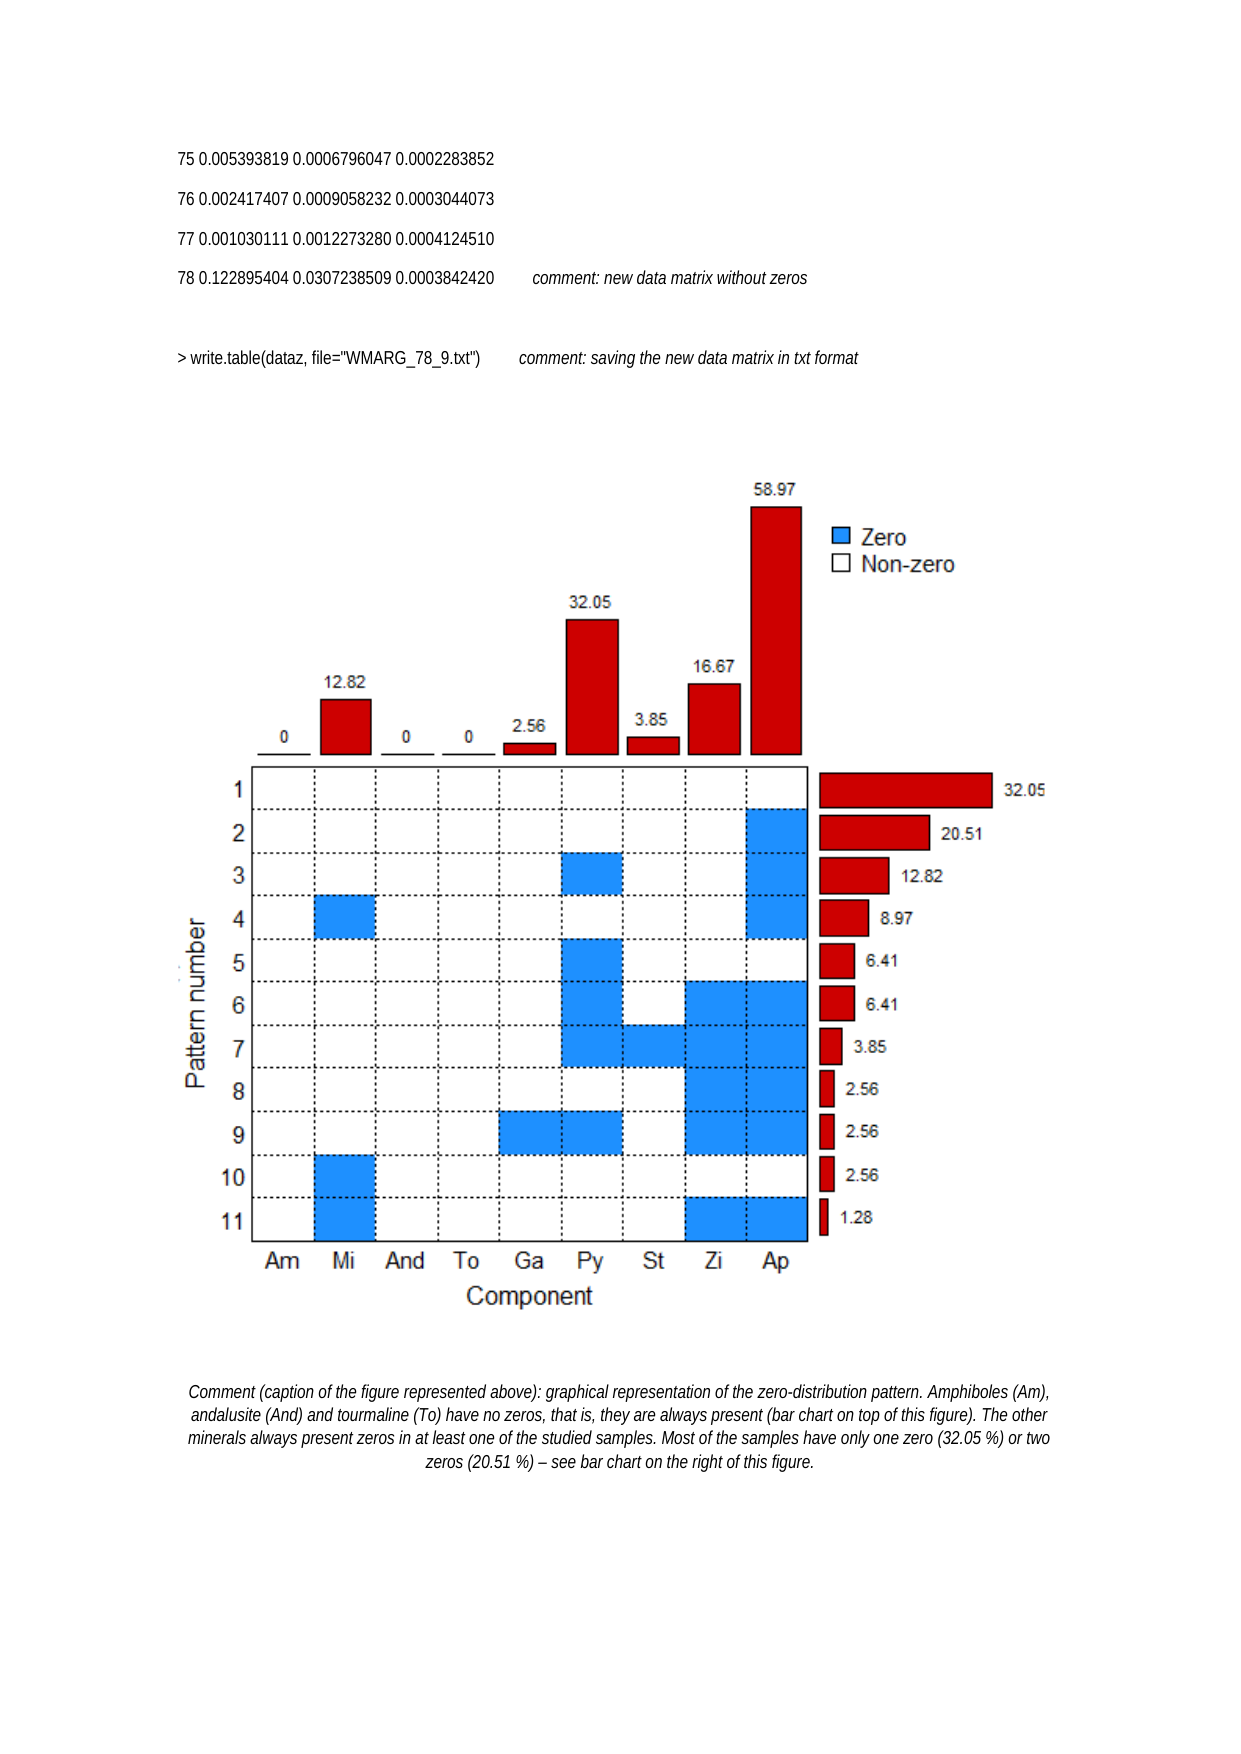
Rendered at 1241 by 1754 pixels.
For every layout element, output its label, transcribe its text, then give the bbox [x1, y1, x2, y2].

picture [178, 433, 1062, 1316]
text 76 0.002417407 0.0009058232 0.0003044073 [177, 187, 1063, 209]
text 77 0.001030111 0.0012273280 0.0004124510 [177, 227, 1063, 249]
text 75 0.005393819 0.0006796047 0.0002283852 [177, 148, 1063, 169]
text Comment (caption of the figure represented above): graphical representation of the zero-distribution pattern. Amphiboles (Am), andalusite (And) and tourmaline (To) have no zeros, that is, they are always present (bar chart on top of this figure). The other minerals always present zeros in at least one of the studied samples. Most of the samples have only one zero (32.05 %) or two zeros (20.51 %) – see bar chart on the right of this figure. [177, 1381, 1063, 1472]
text > write.table(dataz, file="WMARG_78_9.txt") comment: saving the new data matrix in txt format [177, 347, 1063, 369]
text 78 0.122895404 0.0307238509 0.0003842420 comment: new data matrix without zeros [177, 267, 1063, 289]
